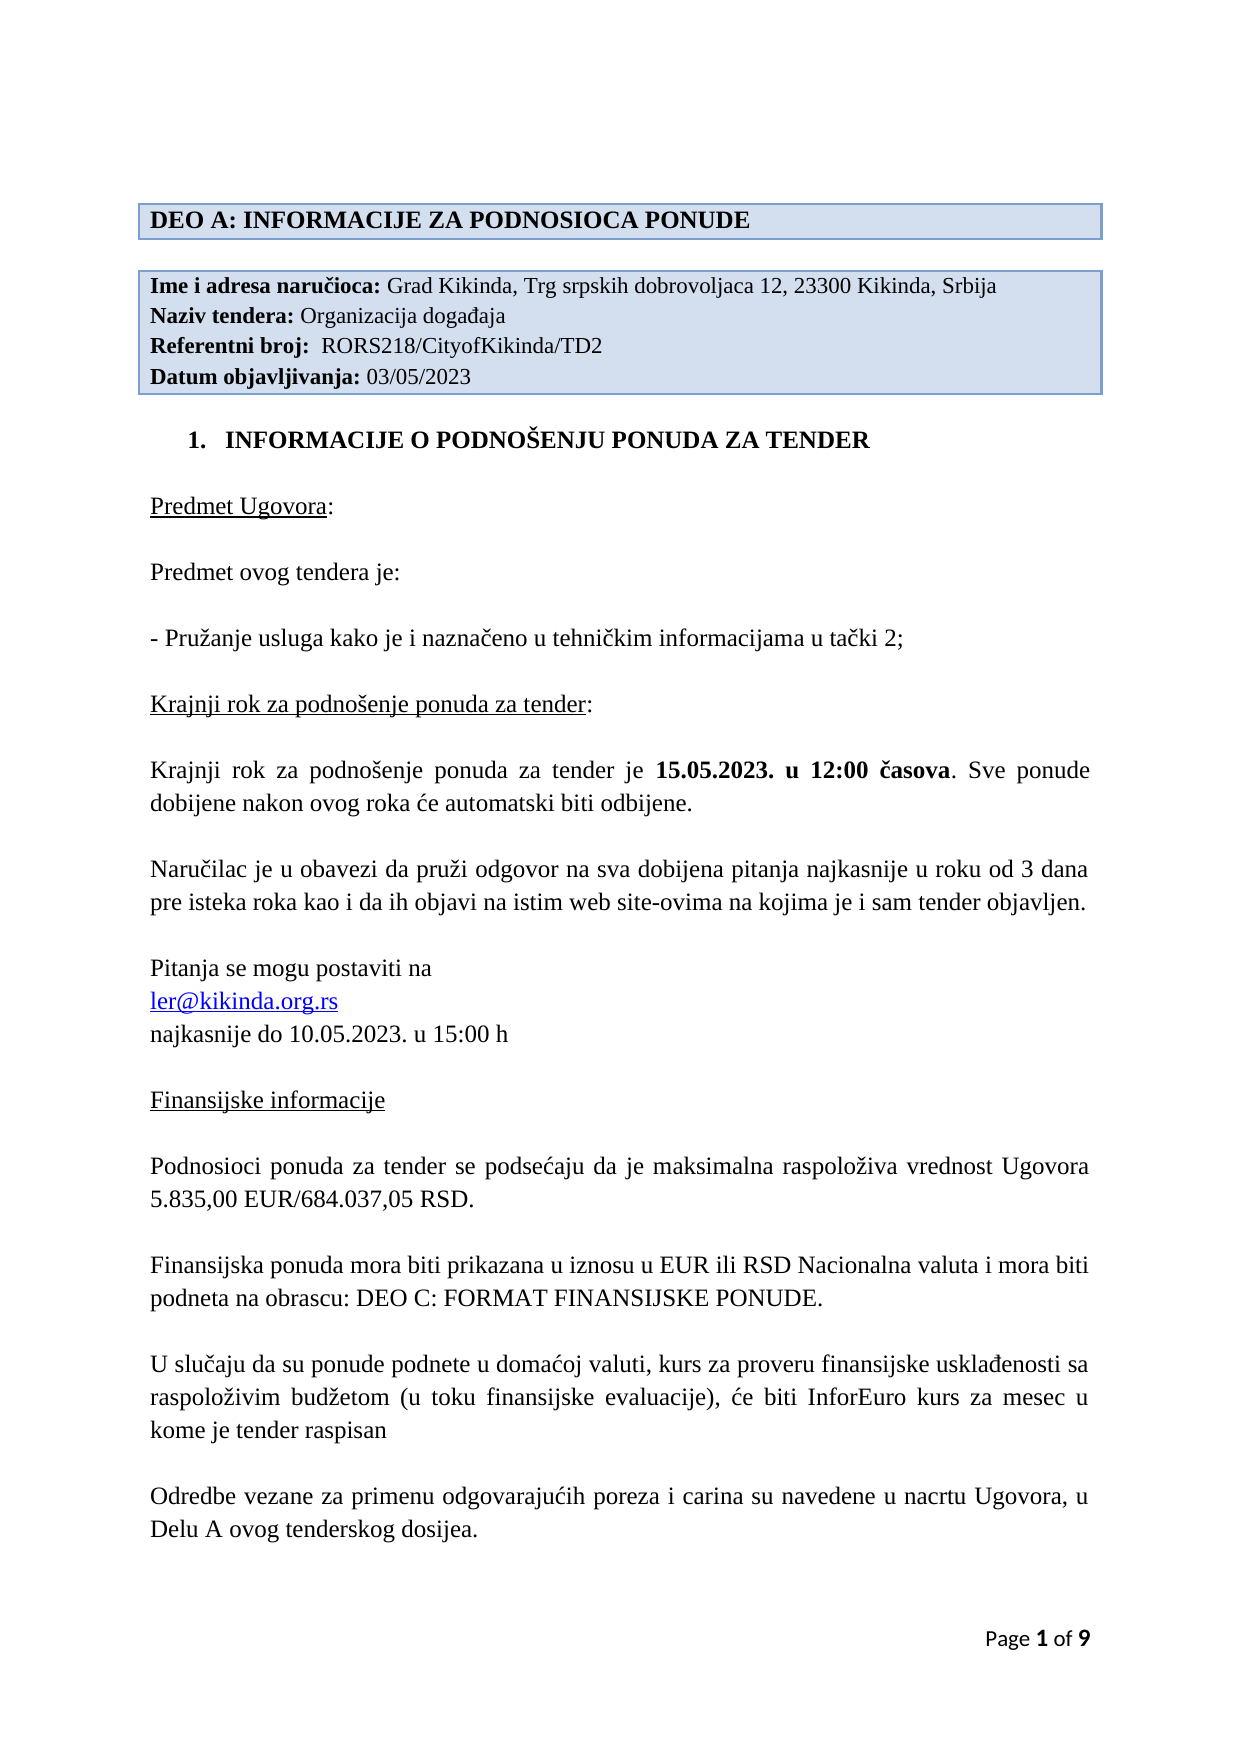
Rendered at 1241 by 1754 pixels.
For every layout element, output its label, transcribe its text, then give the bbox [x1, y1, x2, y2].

text ler@kikinda.org.rs [150, 986, 1090, 1014]
text Podnosioci ponuda za tender se podsećaju da je maksimalna raspoloživa vrednost Ugovora 5.835,00 EUR/684.037,05 RSD. [150, 1151, 1090, 1213]
text Finansijska ponuda mora biti prikazana u iznosu u EUR ili RSD Nacionalna valuta i mora biti podneta na obrascu: DEO C: FORMAT FINANSIJSKE PONUDE. [150, 1250, 1090, 1312]
text Predmet Ugovora: [150, 491, 1090, 520]
text Finansijske informacije [150, 1085, 1090, 1114]
text Odredbe vezane za primenu odgovarajućih poreza i carina su navedene u nacrtu Ugovora, u Delu A ovog tenderskog dosijea. [150, 1481, 1090, 1543]
text Krajnji rok za podnošenje ponuda za tender je 15.05.2023. u 12:00 časova. Sve ponude dobijene nakon ovog roka će automatski biti odbijene. [150, 755, 1090, 816]
text - Pružanje usluga kako je i naznačeno u tehničkim informacijama u tački 2; [150, 623, 1090, 651]
text Naručilac je u obavezi da pruži odgovor na sva dobijena pitanja najkasnije u roku od 3 dana pre isteka roka kao i da ih objavi na istim web site-ovima na kojima je i sam tender objavljen. [150, 854, 1090, 916]
text Predmet ovog tendera je: [150, 557, 1090, 585]
text Pitanja se mogu postaviti na [150, 953, 1090, 982]
table_header Ime i adresa naručioca: Grad Kikinda, Trg srpskih dobrovoljaca 12, 23300 Kikinda, Srbija Naziv tendera: Organizacija događaja Referentni broj: RORS218/CityofKikinda/TD2 Datum objavljivanja: 03/05/2023 [140, 272, 1100, 393]
text U slučaju da su ponude podnete u domaćoj valuti, kurs za proveru finansijske usklađenosti sa raspoloživim budžetom (u toku finansijske evaluacije), će biti InforEuro kurs za mesec u kome je tender raspisan [150, 1349, 1090, 1444]
list INFORMACIJE O PODNOŠENJU PONUDA ZA TENDER [187, 425, 1090, 454]
text najkasnije do 10.05.2023. u 15:00 h [150, 1019, 1090, 1048]
table_header DEO A: INFORMACIJE ZA PODNOSIOCA PONUDE [140, 205, 1100, 238]
text Krajnji rok za podnošenje ponuda za tender: [150, 689, 1090, 717]
